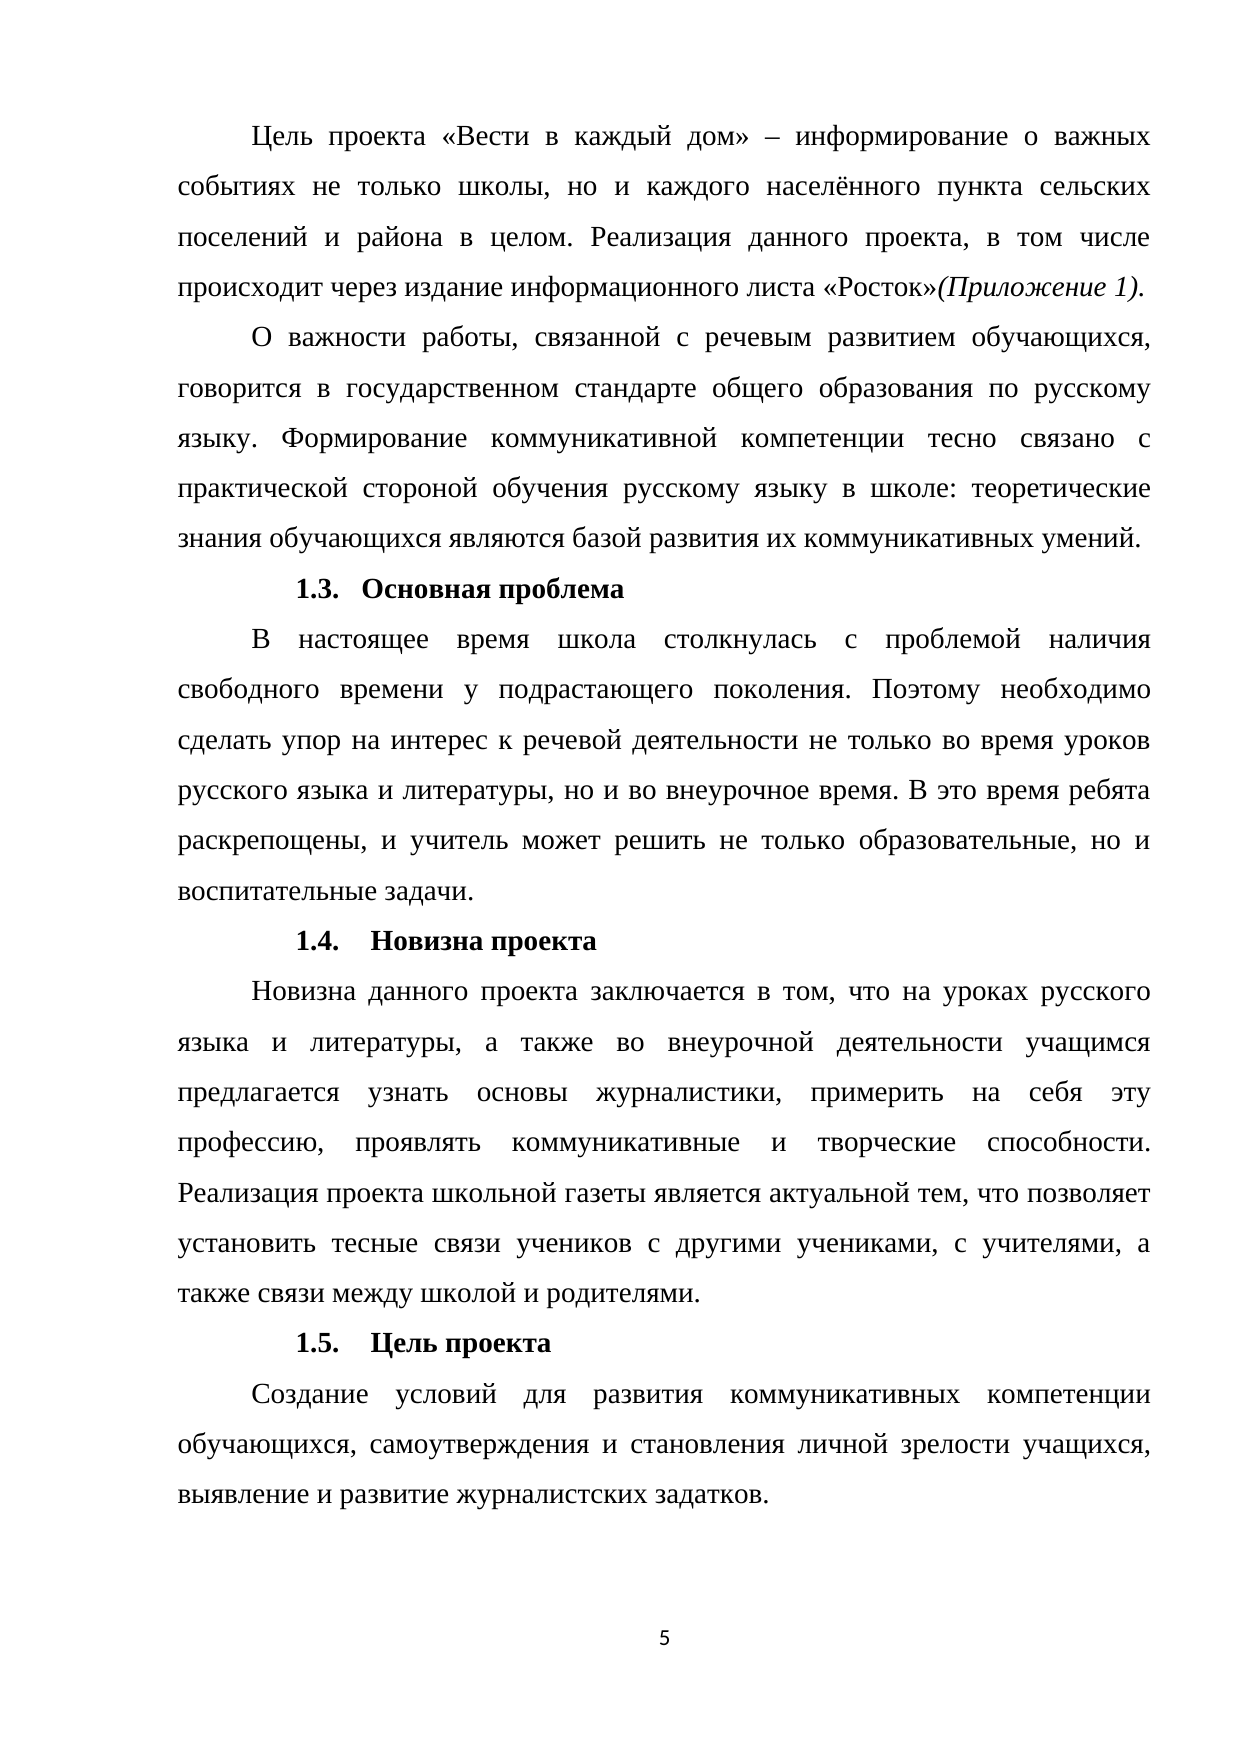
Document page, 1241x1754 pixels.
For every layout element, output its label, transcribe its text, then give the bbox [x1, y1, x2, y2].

list Цель проекта [295, 1326, 1152, 1359]
text Цель проекта «Вести в каждый дом» – информирование о важных событиях не только школы, но и каждого населённого пункта сельских поселений и района в целом. Реализация данного проекта, в том числе происходит через издание информационного листа «Росток»(Приложение 1). [177, 118, 1152, 303]
text В настоящее время школа столкнулась с проблемой наличия свободного времени у подрастающего поколения. Поэтому необходимо сделать упор на интерес к речевой деятельности не только во время уроков русского языка и литературы, но и во внеурочное время. В это время ребята раскрепощены, и учитель может решить не только образовательные, но и воспитательные задачи. [177, 621, 1152, 906]
text Создание условий для развития коммуникативных компетенции обучающихся, самоутверждения и становления личной зрелости учащихся, выявление и развитие журналистских задатков. [177, 1376, 1152, 1510]
list Основная проблема [295, 571, 1152, 604]
text О важности работы, связанной с речевым развитием обучающихся, говорится в государственном стандарте общего образования по русскому языку. Формирование коммуникативной компетенции тесно связано с практической стороной обучения русскому языку в школе: теоретические знания обучающихся являются базой развития их коммуникативных умений. [177, 319, 1152, 554]
text Новизна данного проекта заключается в том, что на уроках русского языка и литературы, а также во внеурочной деятельности учащимся предлагается узнать основы журналистики, примерить на себя эту профессию, проявлять коммуникативные и творческие способности. Реализация проекта школьной газеты является актуальной тем, что позволяет установить тесные связи учеников с другими учениками, с учителями, а также связи между школой и родителями. [177, 973, 1152, 1309]
list Новизна проекта [295, 923, 1152, 957]
